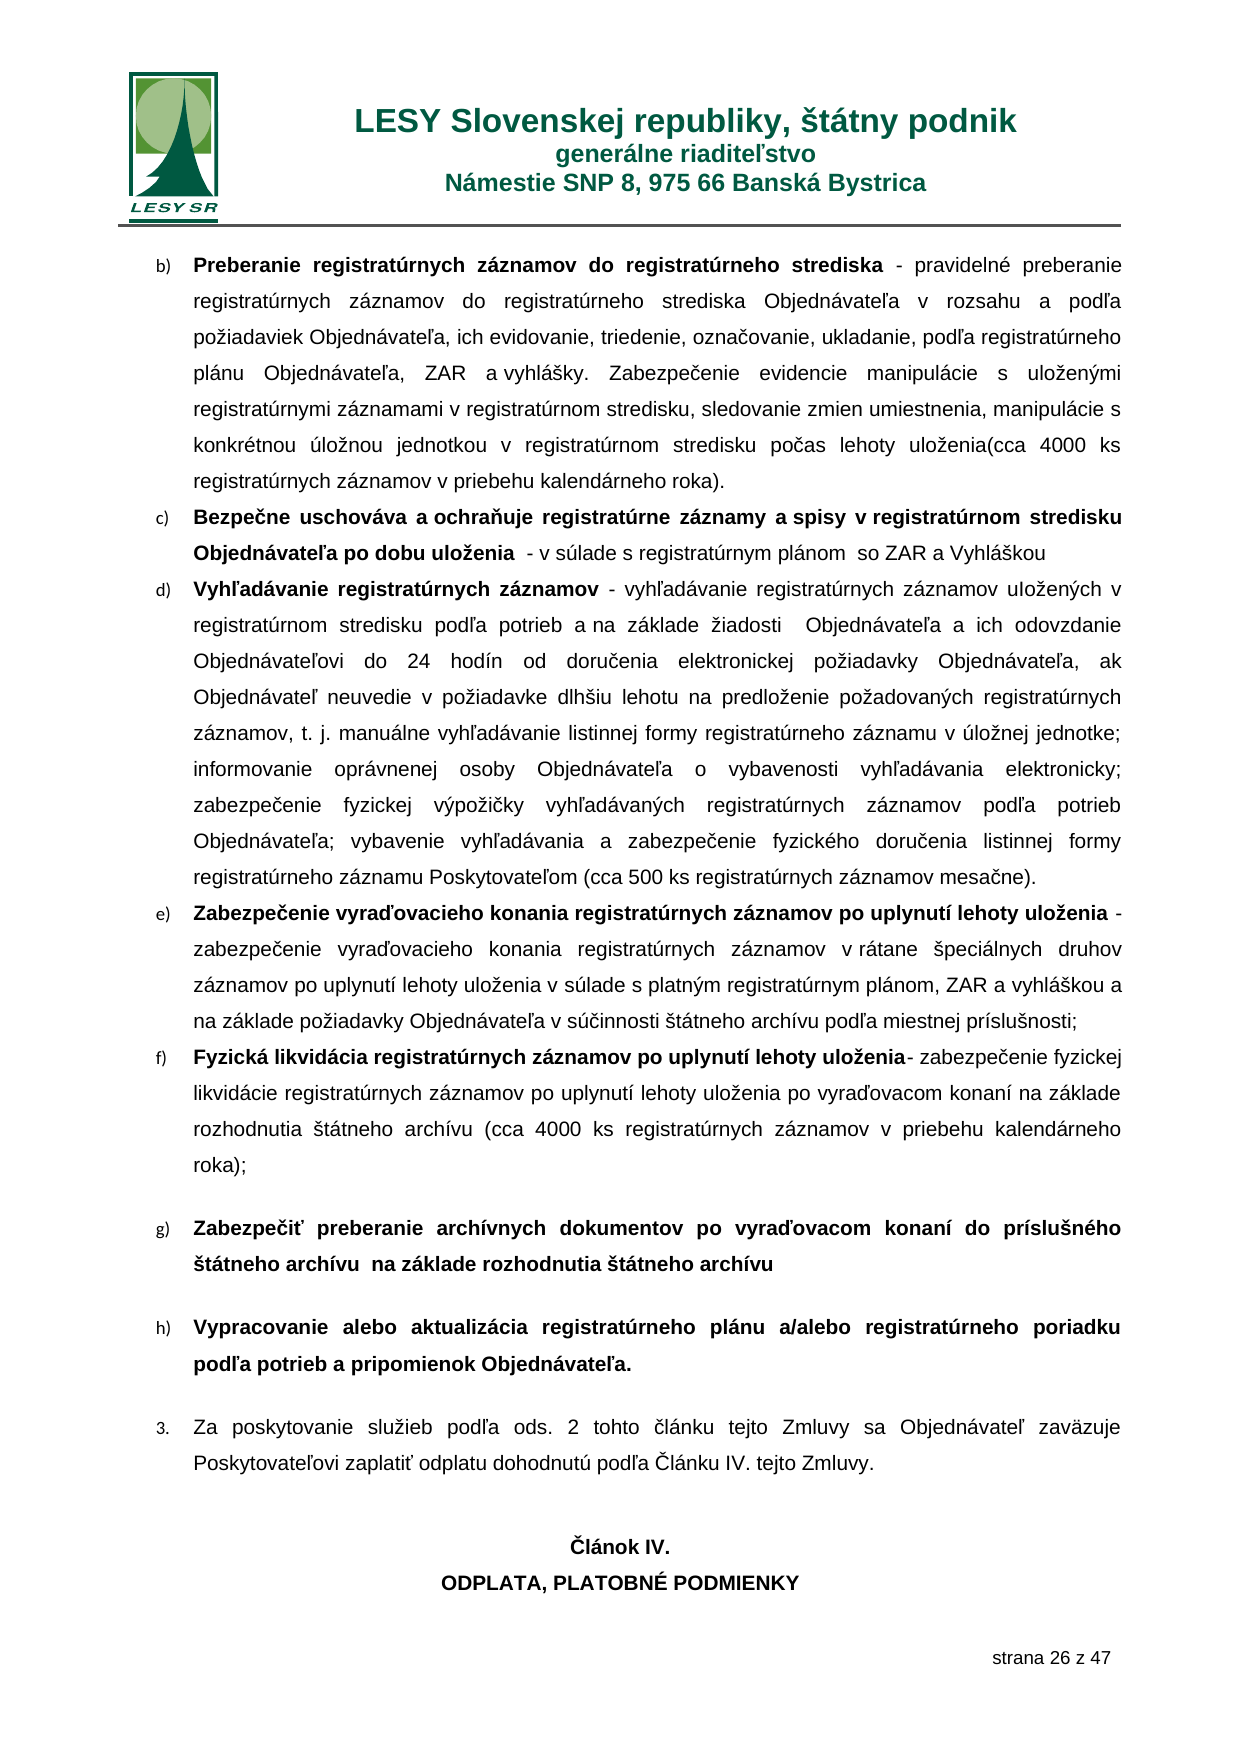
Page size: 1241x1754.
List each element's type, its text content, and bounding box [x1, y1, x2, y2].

list Za poskytovanie služieb podľa ods. 2 tohto článku tejto Zmluvy sa Objednávateľ zaväzuje Poskytovateľovi zaplatiť odplatu dohodnutú podľa Článku IV. tejto Zmluvy. [156, 1414, 1122, 1475]
text ODPLATA, PLATOBNÉ PODMIENKY [118, 1571, 1122, 1595]
list Vyhľadávanie registratúrnych záznamov - vyhľadávanie registratúrnych záznamov uIožených v registratúrnom stredisku podľa potrieb a na základe žiadosti Objednávateľa a ich odovzdanie Objednávateľovi do 24 hodín od doručenia elektronickej požiadavky Objednávateľa, ak Objednávateľ neuvedie v požiadavke dlhšiu lehotu na predloženie požadovaných registratúrnych záznamov, t. j. manuálne vyhľadávanie listinnej formy registratúrneho záznamu v úložnej jednotke; informovanie oprávnenej osoby Objednávateľa o vybavenosti vyhľadávania elektronicky; zabezpečenie fyzickej výpožičky vyhľadávaných registratúrnych záznamov podľa potrieb Objednávateľa; vybavenie vyhľadávania a zabezpečenie fyzického doručenia listinnej formy registratúrneho záznamu Poskytovateľom (cca 500 ks registratúrnych záznamov mesačne). [156, 577, 1122, 889]
list Bezpečne uschováva a ochraňuje registratúrne záznamy a spisy v registratúrnom stredisku Objednávateľa po dobu uloženia - v súlade s registratúrnym plánom so ZAR a Vyhláškou [156, 505, 1122, 565]
list Zabezpečenie vyraďovacieho konania registratúrnych záznamov po uplynutí lehoty uloženia - zabezpečenie vyraďovacieho konania registratúrnych záznamov v rátane špeciálnych druhov záznamov po uplynutí lehoty uloženia v súlade s platným registratúrnym plánom, ZAR a vyhláškou a na základe požiadavky Objednávateľa v súčinnosti štátneho archívu podľa miestnej príslušnosti; [156, 901, 1122, 1033]
list Zabezpečiť preberanie archívnych dokumentov po vyraďovacom konaní do príslušného štátneho archívu na základe rozhodnutia štátneho archívu [156, 1216, 1122, 1276]
text Článok IV. [118, 1535, 1122, 1559]
list Preberanie registratúrnych záznamov do registratúrneho strediska - pravidelné preberanie registratúrnych záznamov do registratúrneho strediska Objednávateľa v rozsahu a podľa požiadaviek Objednávateľa, ich evidovanie, triedenie, označovanie, ukladanie, podľa registratúrneho plánu Objednávateľa, ZAR a vyhlášky. Zabezpečenie evidencie manipulácie s uloženými registratúrnymi záznamami v registratúrnom stredisku, sledovanie zmien umiestnenia, manipulácie s konkrétnou úložnou jednotkou v registratúrnom stredisku počas lehoty uloženia(cca 4000 ks registratúrnych záznamov v priebehu kalendárneho roka). [156, 253, 1122, 493]
list Fyzická likvidácia registratúrnych záznamov po uplynutí lehoty uloženia- zabezpečenie fyzickej likvidácie registratúrnych záznamov po uplynutí lehoty uloženia po vyraďovacom konaní na základe rozhodnutia štátneho archívu (cca 4000 ks registratúrnych záznamov v priebehu kalendárneho roka); [156, 1045, 1122, 1177]
list Vypracovanie alebo aktualizácia registratúrneho plánu a/alebo registratúrneho poriadku podľa potrieb a pripomienok Objednávateľa. [156, 1315, 1122, 1375]
